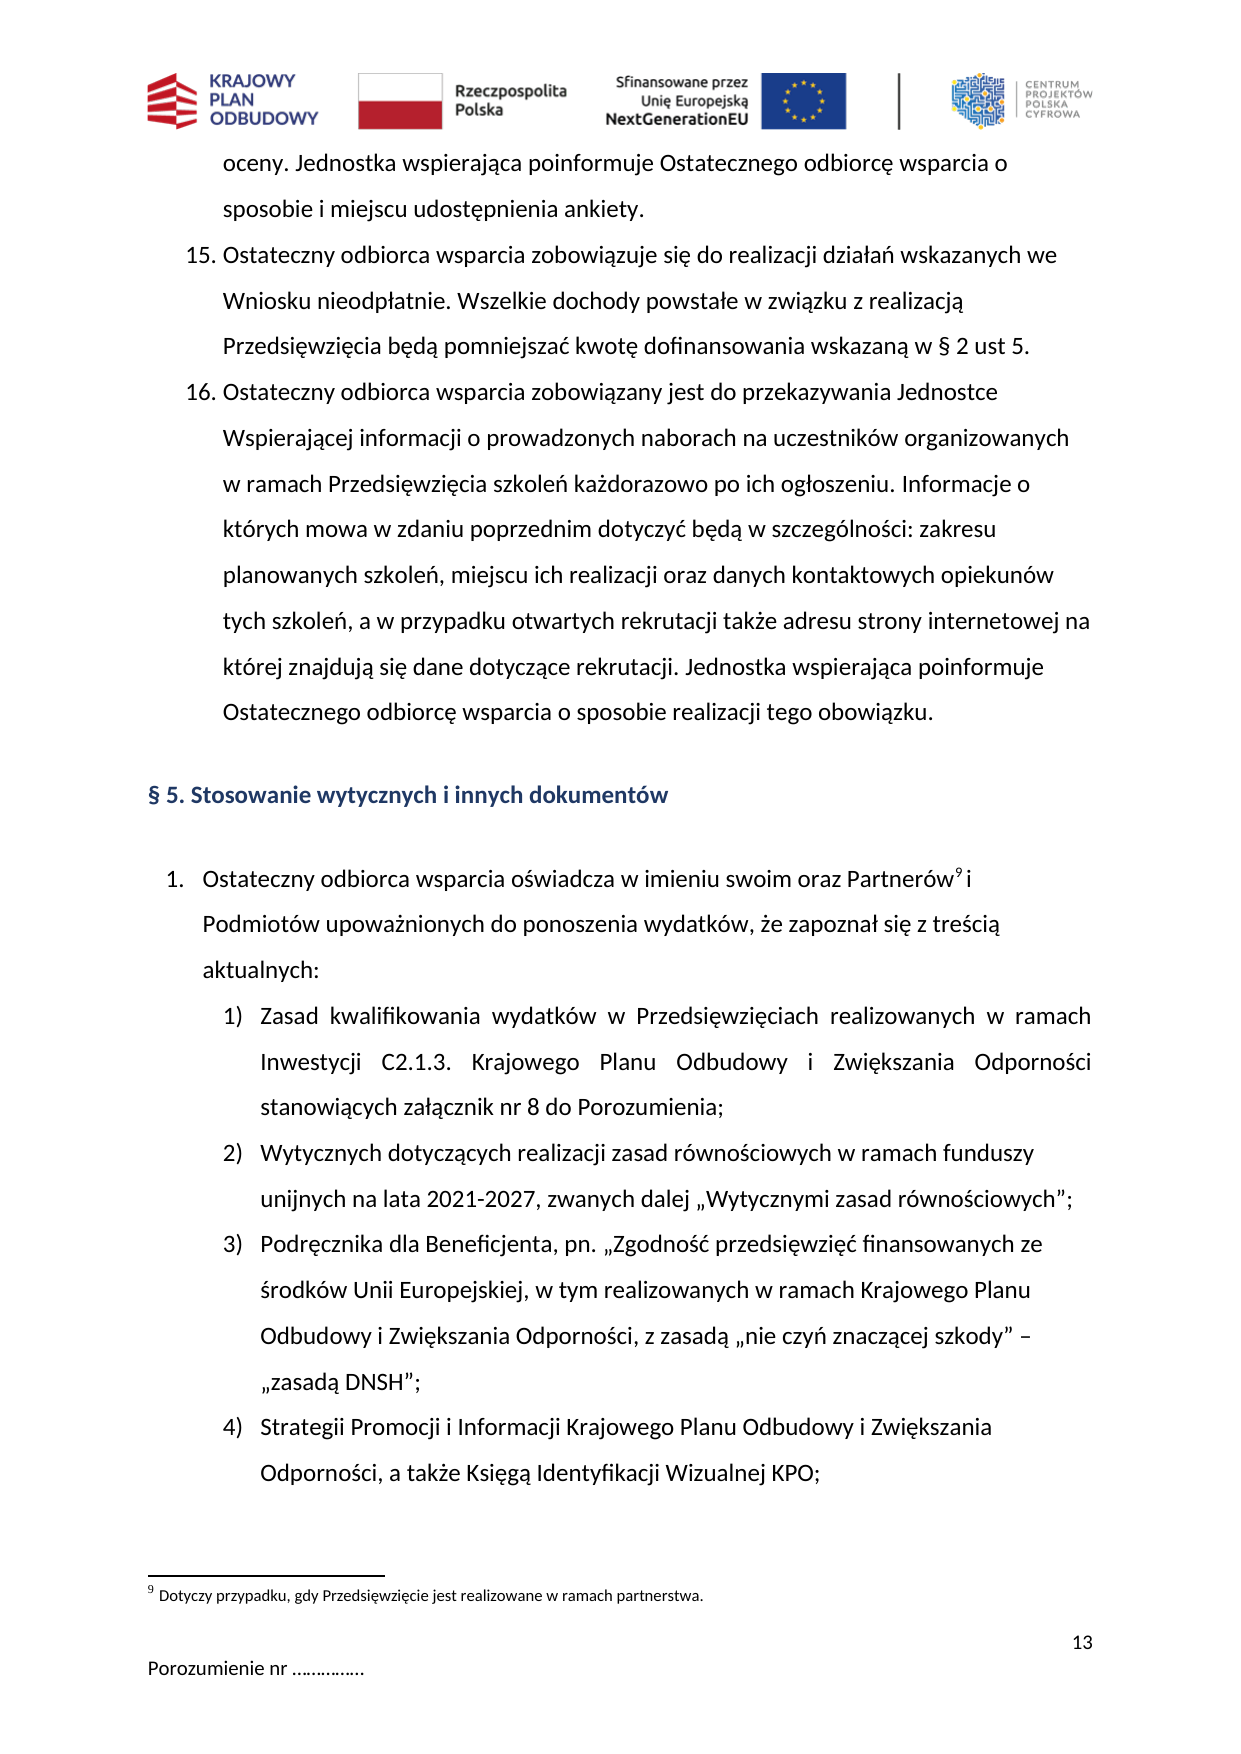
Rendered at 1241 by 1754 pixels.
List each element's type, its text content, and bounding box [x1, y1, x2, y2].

picture [147, 73, 1093, 130]
list Ostateczny odbiorca wsparcia zobowiązany jest do przekazywania Jednostce Wspierającej informacji o prowadzonych naborach na uczestników organizowanych w ramach Przedsięwzięcia szkoleń każdorazowo po ich ogłoszeniu. Informacje o których mowa w zdaniu poprzednim dotyczyć będą w szczególności: zakresu planowanych szkoleń, miejscu ich realizacji oraz danych kontaktowych opiekunów tych szkoleń, a w przypadku otwartych rekrutacji także adresu strony internetowej na której znajdują się dane dotyczące rekrutacji. Jednostka wspierająca poinformuje Ostatecznego odbiorcę wsparcia o sposobie realizacji tego obowiązku. [185, 376, 1093, 727]
list Zasad kwalifikowania wydatków w Przedsięwzięciach realizowanych w ramach Inwestycji C2.1.3. Krajowego Planu Odbudowy i Zwiększania Odporności stanowiących załącznik nr 8 do Porozumienia; [223, 1000, 1093, 1122]
list Ostateczny odbiorca wsparcia oświadcza w imieniu swoim oraz Partnerów i Podmiotów upoważnionych do ponoszenia wydatków, że zapoznał się z treścią aktualnych: [165, 863, 1093, 985]
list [185, 148, 1093, 224]
list Strategii Promocji i Informacji Krajowego Planu Odbudowy i Zwiększania Odporności, a także Księgą Identyfikacji Wizualnej KPO; [223, 1412, 1093, 1488]
subtitle § 5. Stosowanie wytycznych i innych dokumentów [148, 779, 1093, 810]
list Ostateczny odbiorca wsparcia zobowiązuje się do realizacji działań wskazanych we Wniosku nieodpłatnie. Wszelkie dochody powstałe w związku z realizacją Przedsięwzięcia będą pomniejszać kwotę dofinansowania wskazaną w § 2 ust 5. [185, 239, 1093, 361]
list Podręcznika dla Beneficjenta, pn. „Zgodność przedsięwzięć finansowanych ze środków Unii Europejskiej, w tym realizowanych w ramach Krajowego Planu Odbudowy i Zwiększania Odporności, z zasadą „nie czyń znaczącej szkody” – „zasadą DNSH”; [223, 1229, 1093, 1396]
list Wytycznych dotyczących realizacji zasad równościowych w ramach funduszy unijnych na lata 2021-2027, zwanych dalej „Wytycznymi zasad równościowych”; [223, 1137, 1093, 1213]
